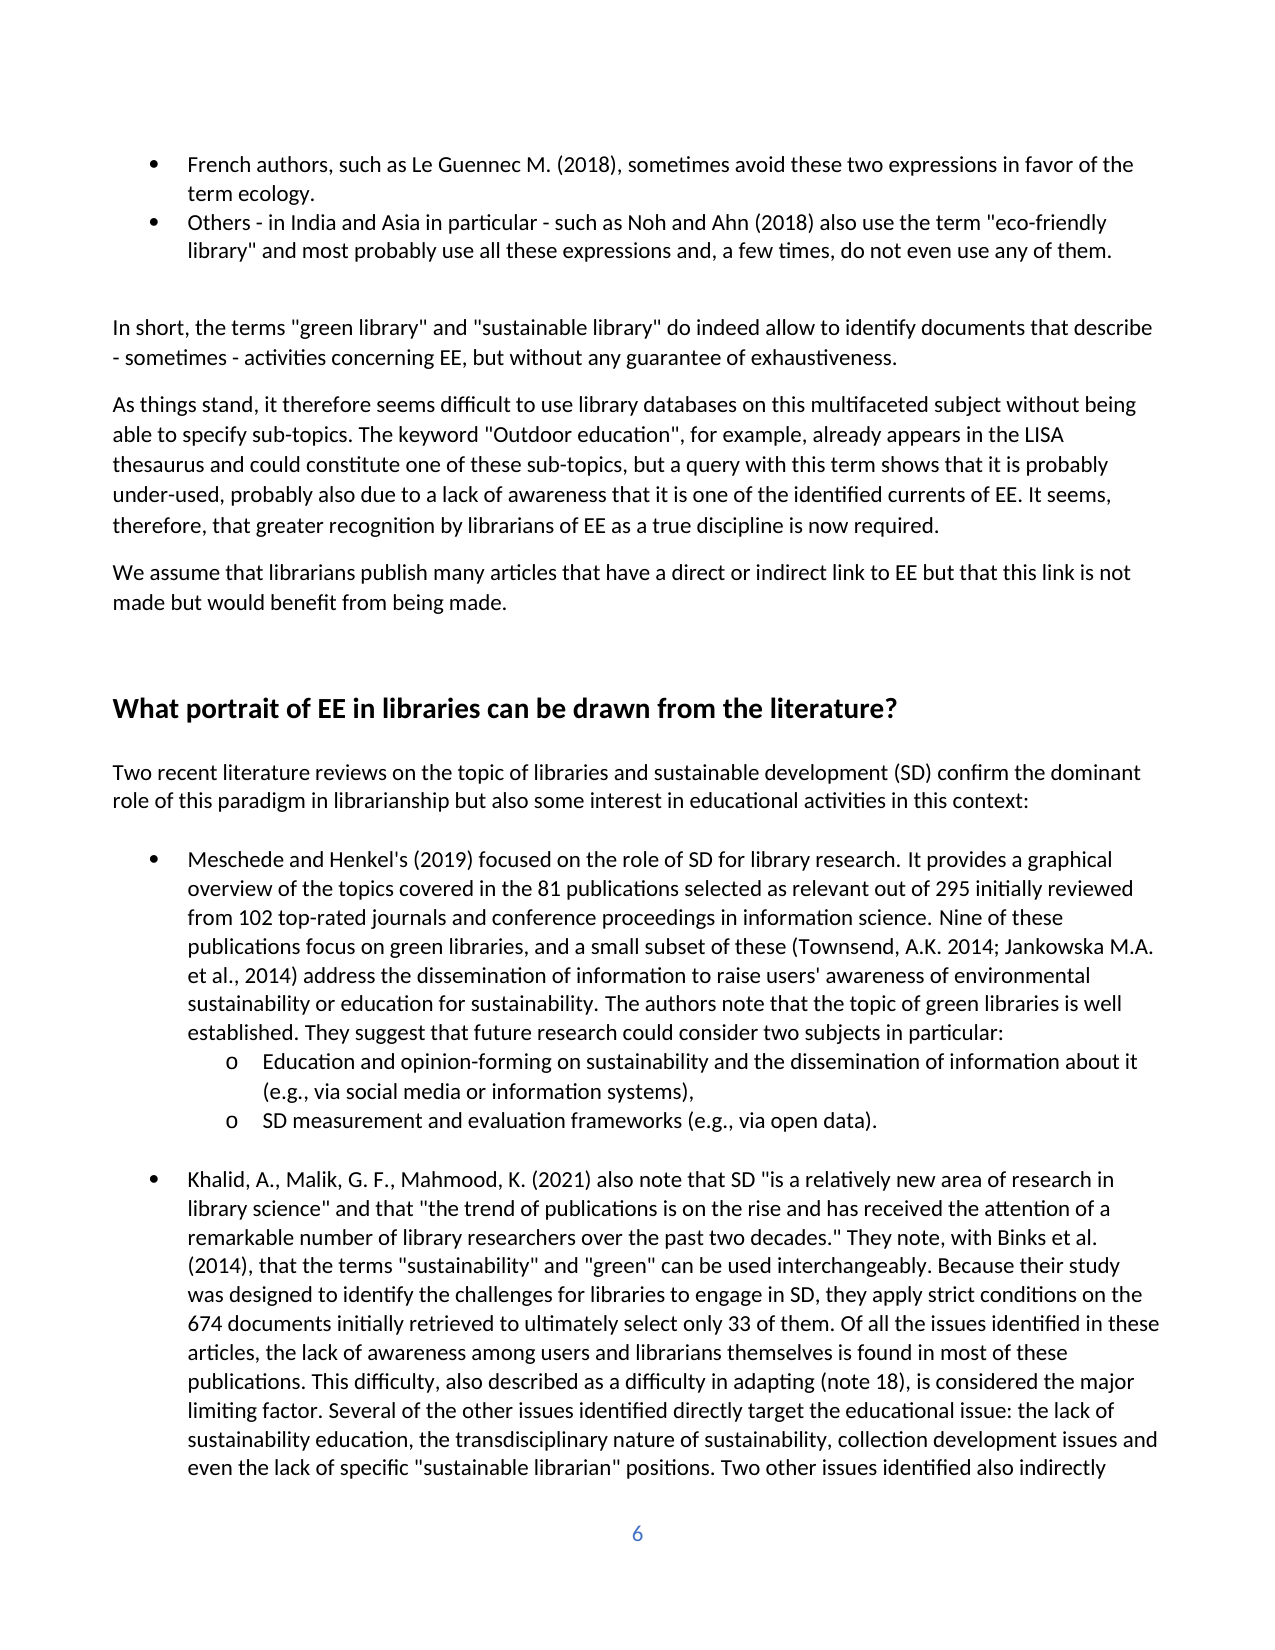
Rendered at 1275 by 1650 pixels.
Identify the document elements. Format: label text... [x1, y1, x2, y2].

text In short, the terms "green library" and "sustainable library" do indeed allow to identify documents that describe - sometimes - activities concerning EE, but without any guarantee of exhaustiveness. [112, 313, 1162, 371]
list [150, 1165, 1162, 1482]
list SD measurement and evaluation frameworks (e.g., via open data). [225, 1106, 1162, 1135]
list French authors, such as Le Guennec M. (2018), sometimes avoid these two expressions in favor of the term ecology. [150, 150, 1162, 207]
list Others - in India and Asia in particular - such as Noh and Ahn (2018) also use the term "eco-friendly library" and most probably use all these expressions and, a few times, do not even use any of them. [150, 208, 1162, 264]
subtitle What portrait of EE in libraries can be drawn from the literature? [112, 690, 1162, 726]
text As things stand, it therefore seems difficult to use library databases on this multifaceted subject without being able to specify sub-topics. The keyword "Outdoor education", for example, already appears in the LISA thesaurus and could constitute one of these sub-topics, but a query with this term shows that it is probably under-used, probably also due to a lack of awareness that it is one of the identified currents of EE. It seems, therefore, that greater recognition by librarians of EE as a true discipline is now required. [112, 390, 1162, 539]
list Meschede and Henkel's (2019) focused on the role of SD for library research. It provides a graphical overview of the topics covered in the 81 publications selected as relevant out of 295 initially reviewed from 102 top-rated journals and conference proceedings in information science. Nine of these publications focus on green libraries, and a small subset of these (Townsend, A.K. 2014; Jankowska M.A. et al., 2014) address the dissemination of information to raise users' awareness of environmental sustainability or education for sustainability. The authors note that the topic of green libraries is well established. They suggest that future research could consider two subjects in particular: [150, 845, 1162, 1046]
text Two recent literature reviews on the topic of libraries and sustainable development (SD) confirm the dominant role of this paradigm in librarianship but also some interest in educational activities in this context: [112, 758, 1162, 814]
list Education and opinion-forming on sustainability and the dissemination of information about it (e.g., via social media or information systems), [225, 1047, 1162, 1105]
text We assume that librarians publish many articles that have a direct or indirect link to EE but that this link is not made but would benefit from being made. [112, 558, 1162, 616]
